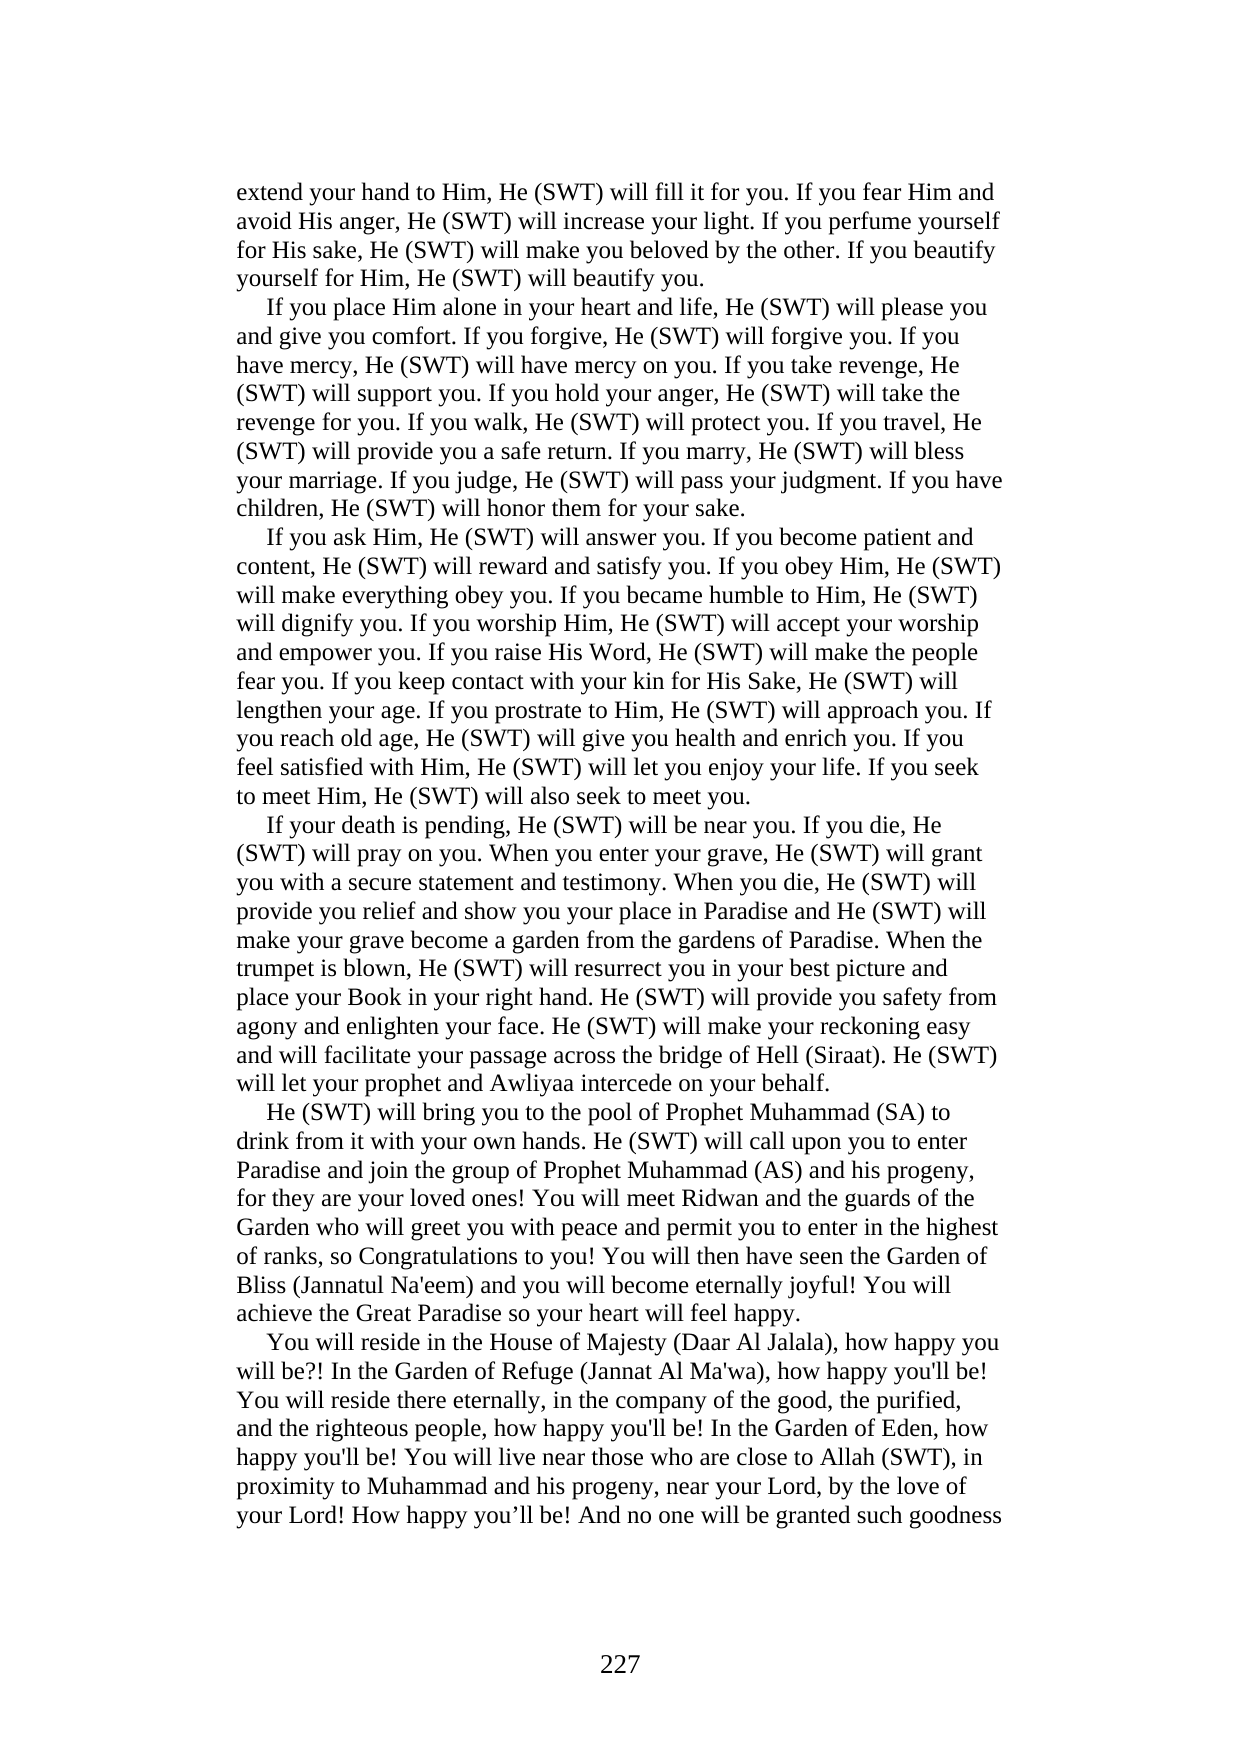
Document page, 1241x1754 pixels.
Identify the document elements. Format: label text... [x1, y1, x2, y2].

text If you ask Him, He (SWT) will answer you. If you become patient and content, He (SWT) will reward and satisfy you. If you obey Him, He (SWT) will make everything obey you. If you became humble to Him, He (SWT) will dignify you. If you worship Him, He (SWT) will accept your worship and empower you. If you raise His Word, He (SWT) will make the people fear you. If you keep contact with your kin for His Sake, He (SWT) will lengthen your age. If you prostrate to Him, He (SWT) will approach you. If you reach old age, He (SWT) will give you health and enrich you. If you feel satisfied with Him, He (SWT) will let you enjoy your life. If you seek to meet Him, He (SWT) will also seek to meet you. [236, 522, 1004, 810]
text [236, 177, 1004, 292]
text If you place Him alone in your heart and life, He (SWT) will please you and give you comfort. If you forgive, He (SWT) will forgive you. If you have mercy, He (SWT) will have mercy on you. If you take revenge, He (SWT) will support you. If you hold your anger, He (SWT) will take the revenge for you. If you walk, He (SWT) will protect you. If you travel, He (SWT) will provide you a safe return. If you marry, He (SWT) will bless your marriage. If you judge, He (SWT) will pass your judgment. If you have children, He (SWT) will honor them for your sake. [236, 292, 1004, 522]
text He (SWT) will bring you to the pool of Prophet Muhammad (SA) to drink from it with your own hands. He (SWT) will call upon you to enter Paradise and join the group of Prophet Muhammad (AS) and his progeny, for they are your loved ones! You will meet Ridwan and the guards of the Garden who will greet you with peace and permit you to enter in the highest of ranks, so Congratulations to you! You will then have seen the Garden of Bliss (Jannatul Na'eem) and you will become eternally joyful! You will achieve the Great Paradise so your heart will feel happy. [236, 1097, 1004, 1327]
text If your death is pending, He (SWT) will be near you. If you die, He (SWT) will pray on you. When you enter your grave, He (SWT) will grant you with a secure statement and testimony. When you die, He (SWT) will provide you relief and show you your place in Paradise and He (SWT) will make your grave become a garden from the gardens of Paradise. When the trumpet is blown, He (SWT) will resurrect you in your best picture and place your Book in your right hand. He (SWT) will provide you safety from agony and enlighten your face. He (SWT) will make your reckoning easy and will facilitate your passage across the bridge of Hell (Siraat). He (SWT) will let your prophet and Awliyaa intercede on your behalf. [236, 810, 1004, 1097]
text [236, 1327, 1004, 1528]
